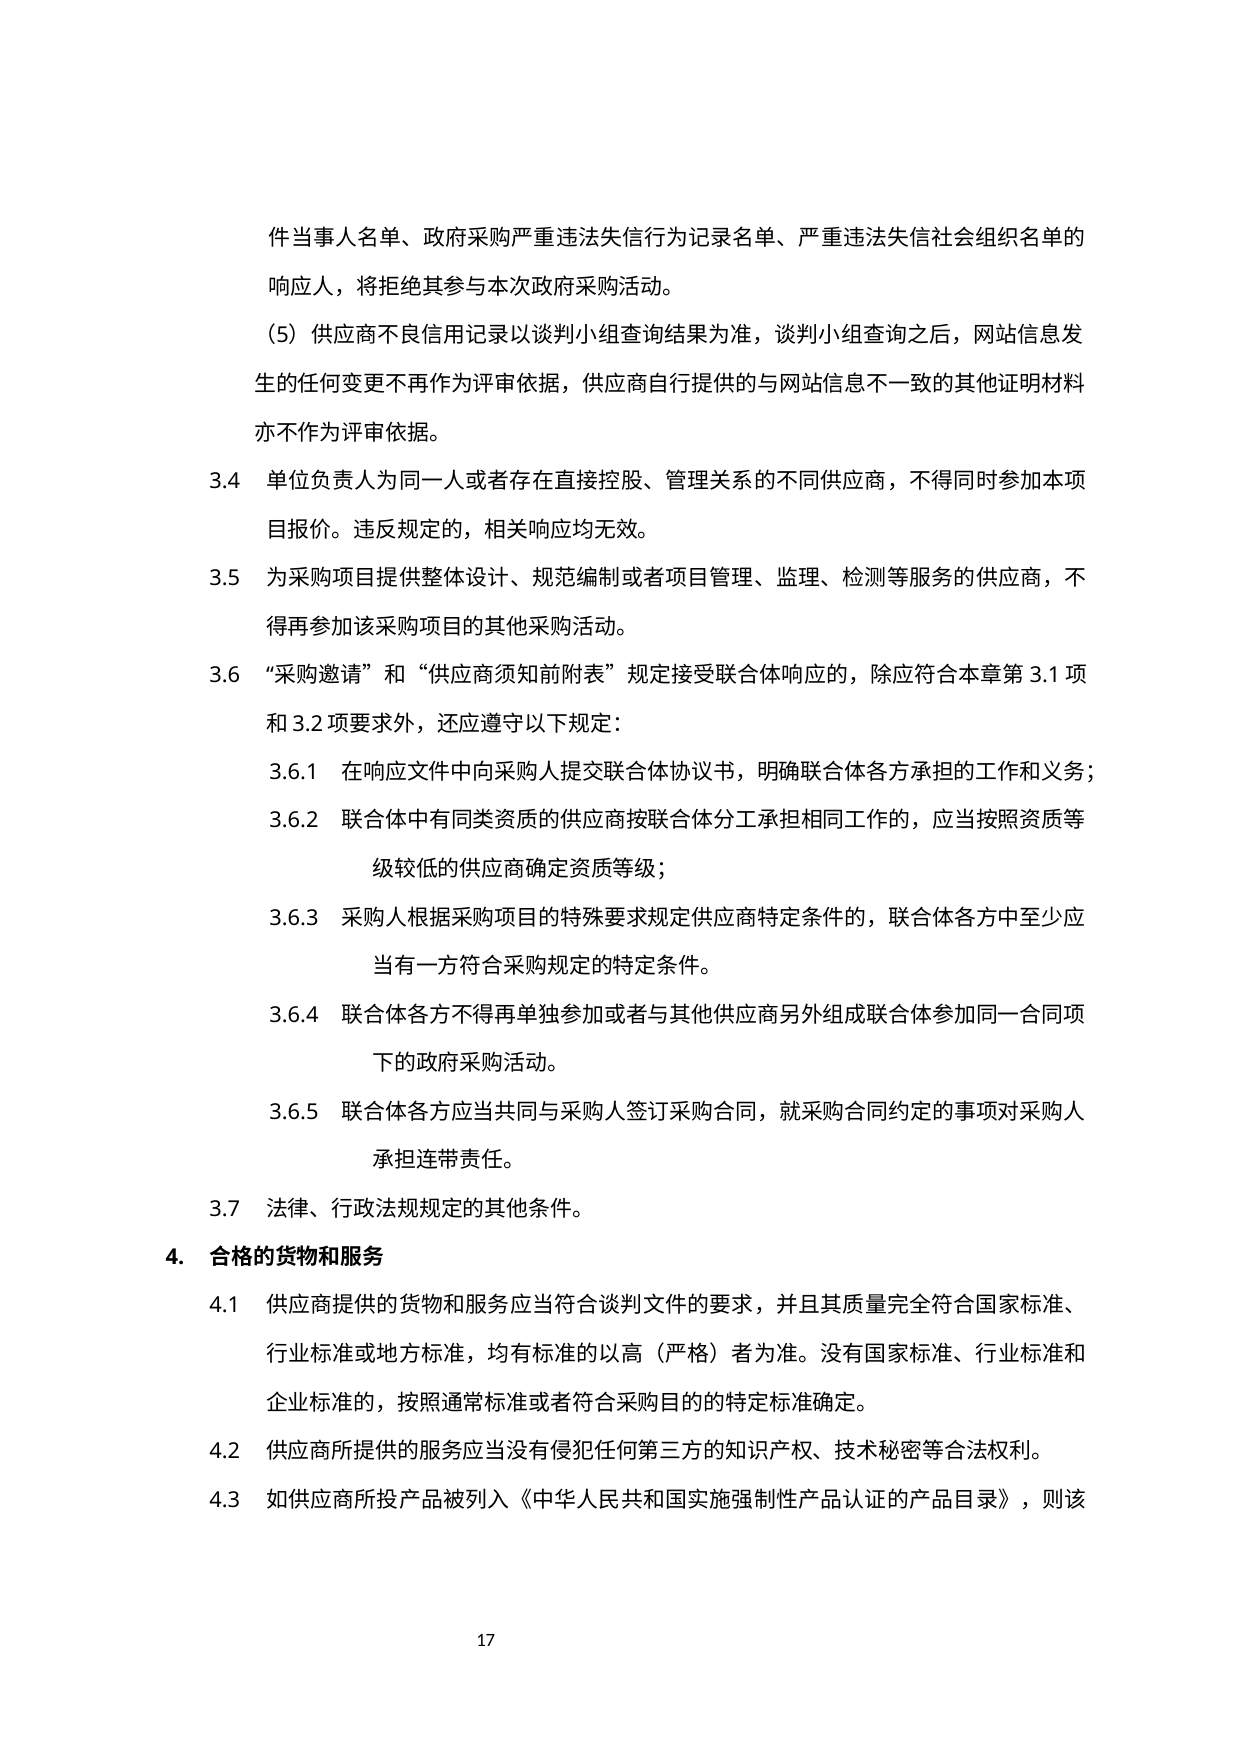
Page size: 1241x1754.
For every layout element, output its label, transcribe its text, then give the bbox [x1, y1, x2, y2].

list （5）供应商不良信用记录以谈判小组查询结果为准，谈判小组查询之后，网站信息发生的任何变更不再作为评审依据，供应商自行提供的与网站信息不一致的其他证明材料亦不作为评审依据。 [254, 317, 1087, 447]
list 3.6.2 联合体中有同类资质的供应商按联合体分工承担相同工作的，应当按照资质等级较低的供应商确定资质等级； [269, 802, 1087, 883]
list “采购邀请”和“供应商须知前附表”规定接受联合体响应的，除应符合本章第3.1项和3.2项要求外，还应遵守以下规定： [209, 657, 1087, 738]
list 3.6.3 采购人根据采购项目的特殊要求规定供应商特定条件的，联合体各方中至少应当有一方符合采购规定的特定条件。 [269, 899, 1087, 980]
list 供应商提供的货物和服务应当符合谈判文件的要求，并且其质量完全符合国家标准、行业标准或地方标准，均有标准的以高（严格）者为准。没有国家标准、行业标准和企业标准的，按照通常标准或者符合采购目的的特定标准确定。 [209, 1287, 1087, 1417]
list 3.6.1 在响应文件中向采购人提交联合体协议书，明确联合体各方承担的工作和义务； [269, 754, 1087, 786]
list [209, 1481, 1087, 1514]
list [253, 219, 1087, 301]
list 供应商所提供的服务应当没有侵犯任何第三方的知识产权、技术秘密等合法权利。 [209, 1433, 1087, 1465]
list 为采购项目提供整体设计、规范编制或者项目管理、监理、检测等服务的供应商，不得再参加该采购项目的其他采购活动。 [209, 559, 1087, 641]
list 单位负责人为同一人或者存在直接控股、管理关系的不同供应商，不得同时参加本项目报价。违反规定的，相关响应均无效。 [209, 462, 1087, 544]
list 法律、行政法规规定的其他条件。 [209, 1190, 1087, 1223]
list 3.6.5 联合体各方应当共同与采购人签订采购合同，就采购合同约定的事项对采购人承担连带责任。 [269, 1093, 1087, 1174]
list 合格的货物和服务 [165, 1239, 1087, 1271]
list 3.6.4 联合体各方不得再单独参加或者与其他供应商另外组成联合体参加同一合同项下的政府采购活动。 [269, 996, 1087, 1077]
